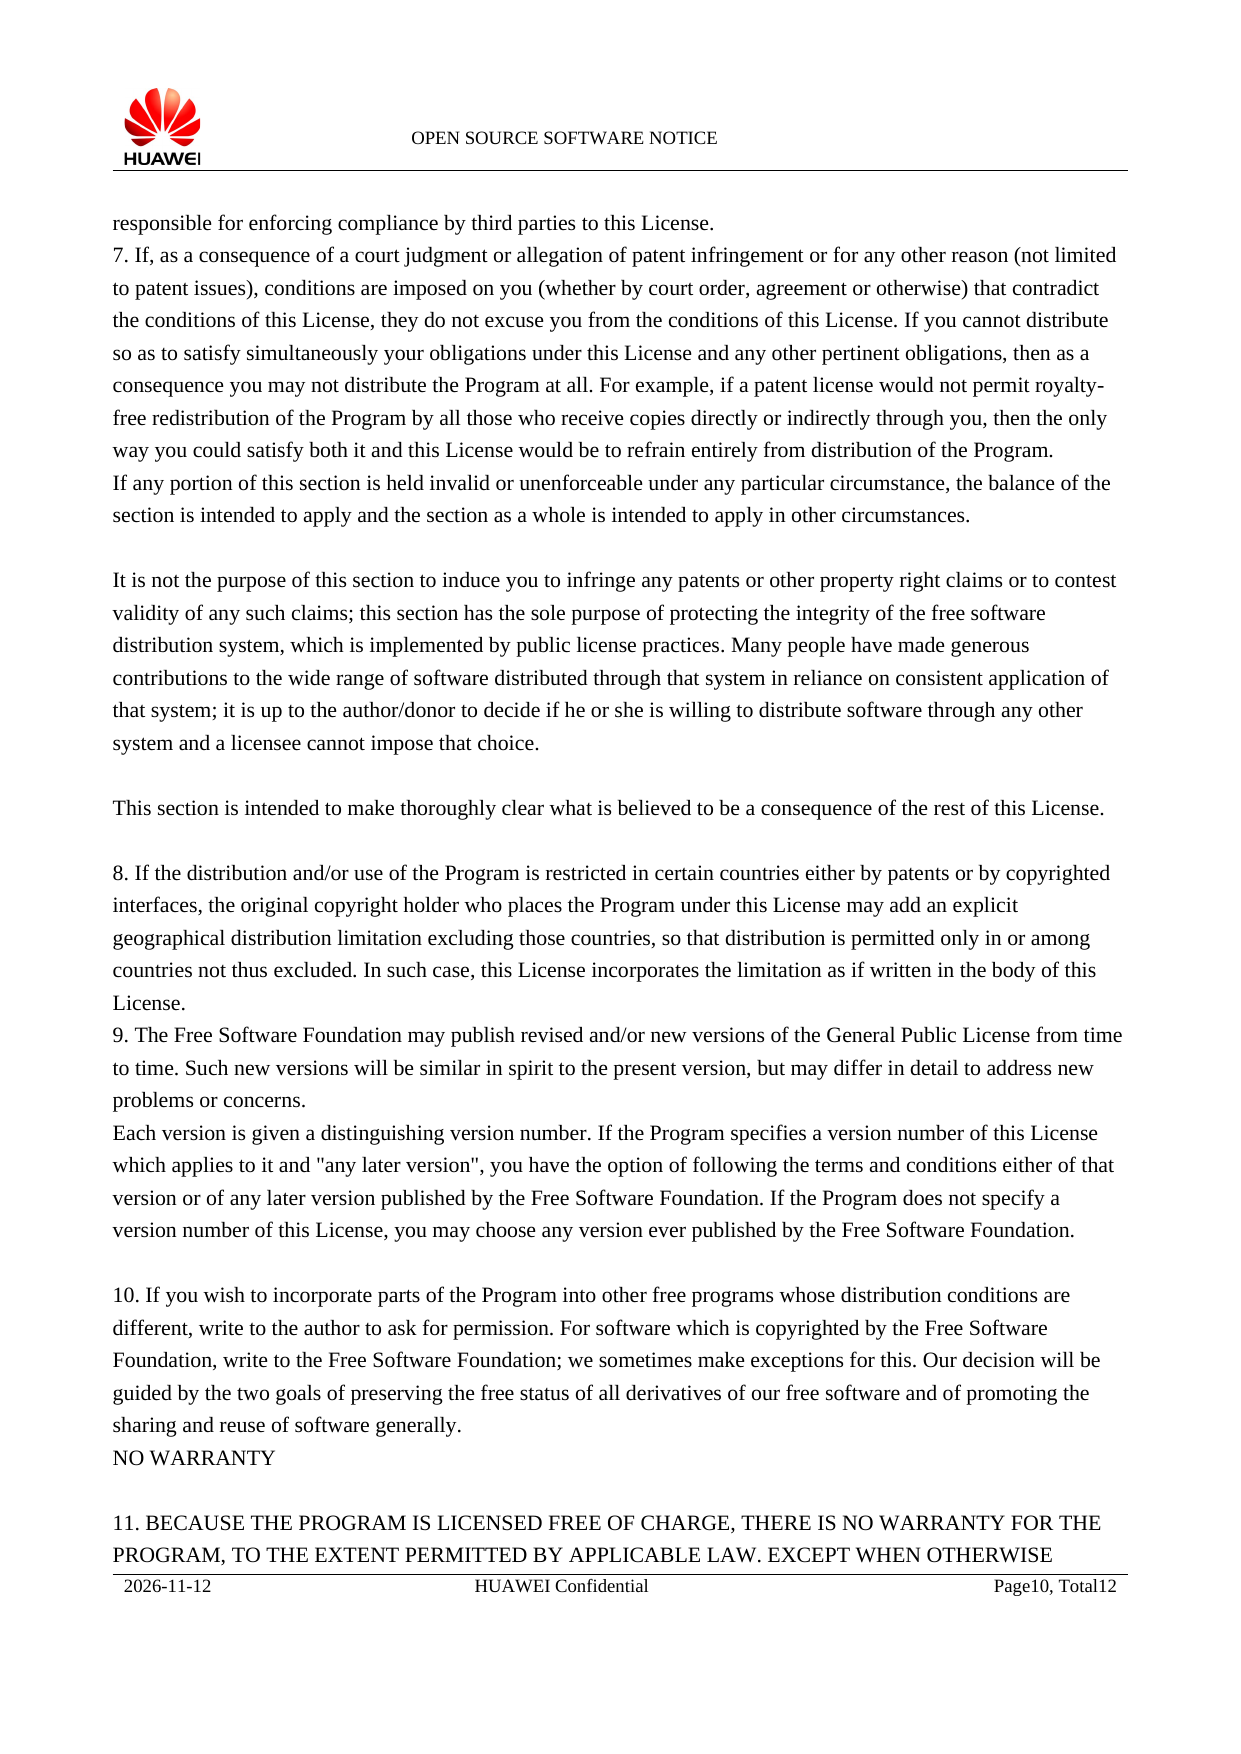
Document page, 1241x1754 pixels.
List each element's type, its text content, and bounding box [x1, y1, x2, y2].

picture [124, 88, 201, 165]
